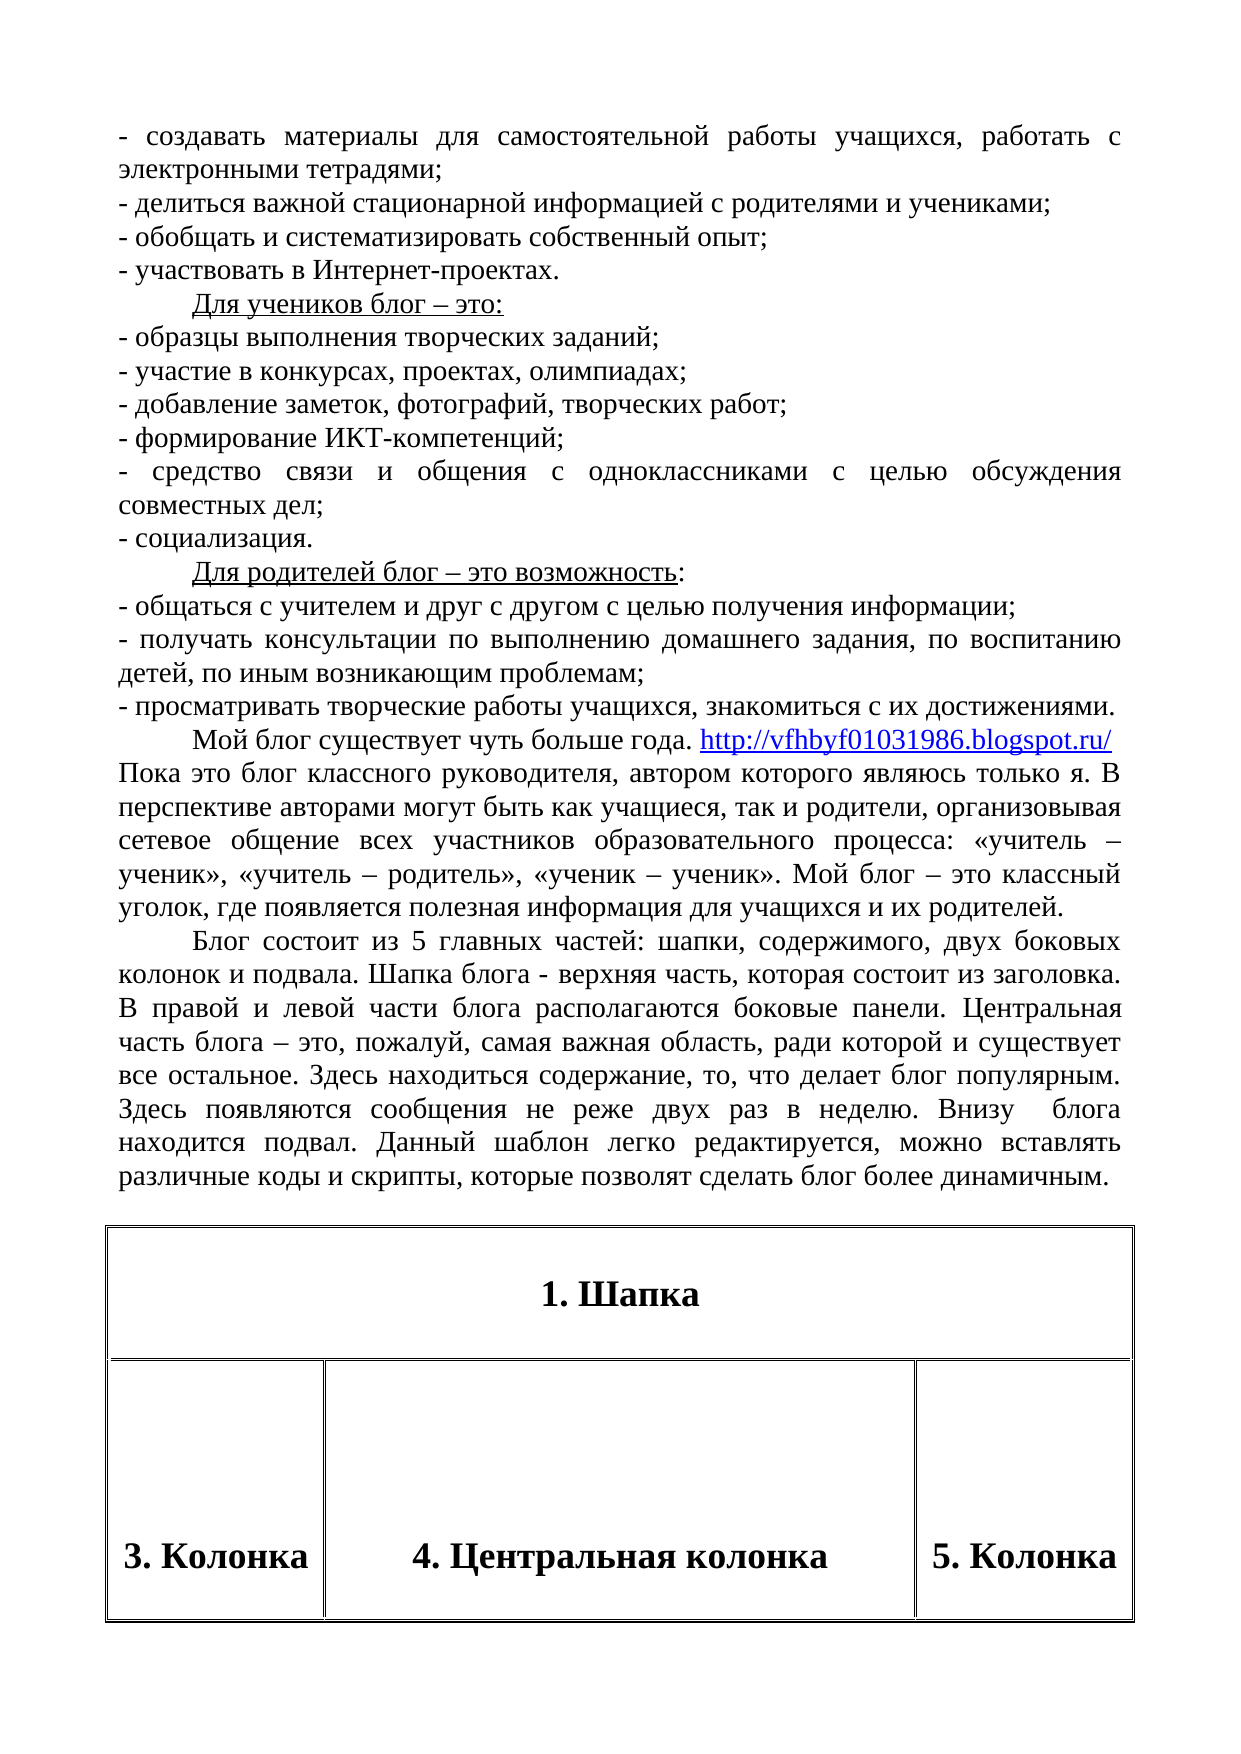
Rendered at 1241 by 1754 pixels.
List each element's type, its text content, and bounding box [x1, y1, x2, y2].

text - социализация. [118, 521, 1122, 554]
table_cell 3. Колонка [108, 1358, 325, 1619]
table_header 1. Шапка [108, 1228, 1132, 1357]
text - средство связи и общения с одноклассниками с целью обсуждения совместных дел; [118, 453, 1122, 521]
text - просматривать творческие работы учащихся, знакомиться с их достижениями. [118, 688, 1122, 722]
text - участвовать в Интернет-проектах. [118, 252, 1122, 286]
text - участие в конкурсах, проектах, олимпиадах; [118, 353, 1122, 386]
text - образцы выполнения творческих заданий; [118, 319, 1122, 353]
text - делиться важной стационарной информацией с родителями и учениками; [118, 185, 1122, 219]
table_cell 5. Колонка [915, 1358, 1132, 1619]
text Пока это блог классного руководителя, автором которого являюсь только я. В перспективе авторами могут быть как учащиеся, так и родители, организовывая сетевое общение всех участников образовательного процесса: «учитель – ученик», «учитель – родитель», «ученик – ученик». Мой блог – это классный уголок, где появляется полезная информация для учащихся и их родителей. [118, 755, 1122, 923]
text - создавать материалы для самостоятельной работы учащихся, работать с электронными тетрадями; [118, 118, 1122, 185]
text Блог состоит из 5 главных частей: шапки, содержимого, двух боковых колонок и подвала. Шапка блога - верхняя часть, которая состоит из заголовка. В правой и левой части блога располагаются боковые панели. Центральная часть блога – это, пожалуй, самая важная область, ради которой и существует все остальное. Здесь находиться содержание, то, что делает блог популярным. Здесь появляются сообщения не реже двух раз в неделю. Внизу блога находится подвал. Данный шаблон легко редактируется, можно вставлять различные коды и скрипты, которые позволят сделать блог более динамичным. [118, 923, 1122, 1191]
text - общаться с учителем и друг с другом с целью получения информации; [118, 588, 1122, 621]
text - формирование ИКТ-компетенций; [118, 420, 1122, 453]
text Для родителей блог – это возможность: [118, 554, 1122, 588]
text Мой блог существует чуть больше года. http://vfhbyf01031986.blogspot.ru/ [118, 722, 1122, 755]
text - добавление заметок, фотографий, творческих работ; [118, 386, 1122, 420]
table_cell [325, 1361, 915, 1619]
text - обобщать и систематизировать собственный опыт; [118, 219, 1122, 252]
text - получать консультации по выполнению домашнего задания, по воспитанию детей, по иным возникающим проблемам; [118, 621, 1122, 688]
text Для учеников блог – это: [118, 286, 1122, 319]
